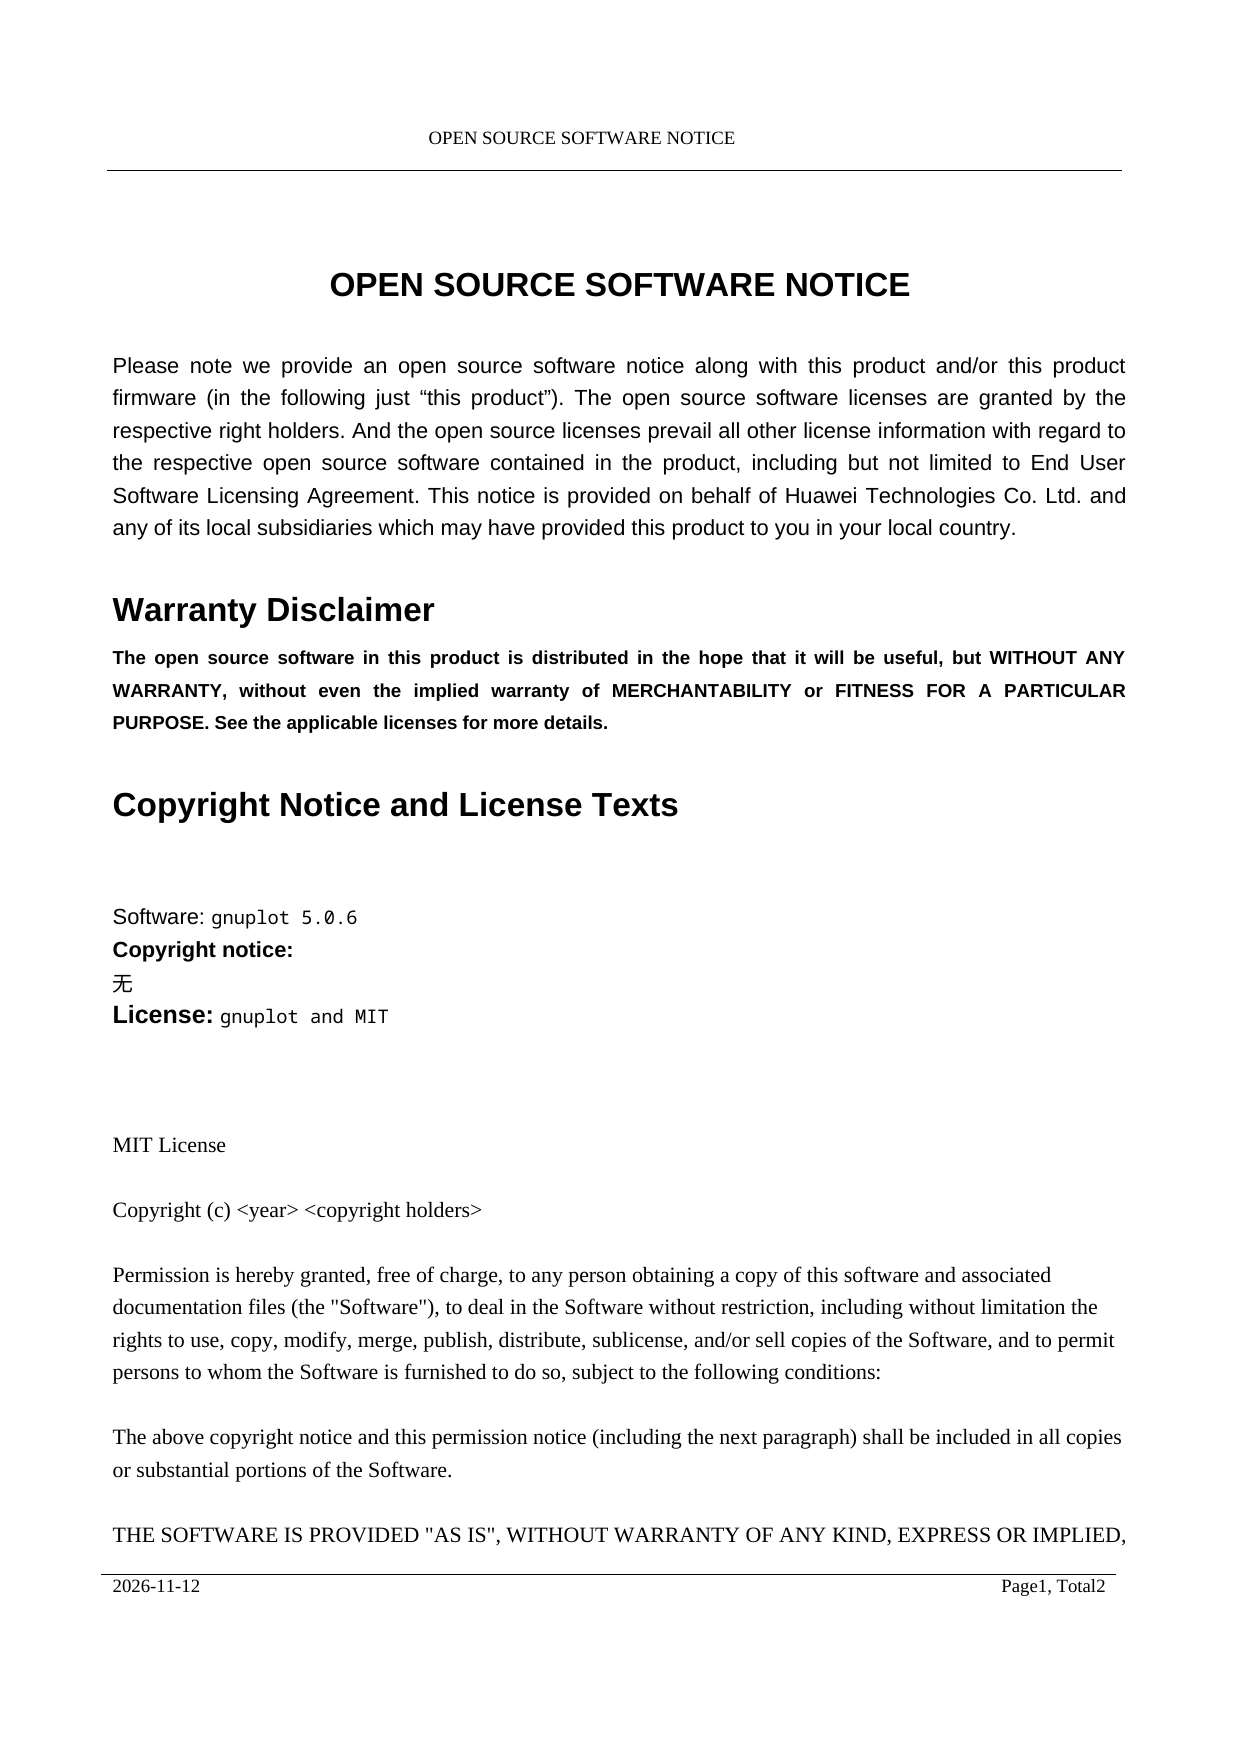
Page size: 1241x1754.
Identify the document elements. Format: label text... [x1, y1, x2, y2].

text Copyright notice: [112, 933, 1128, 966]
text Copyright Notice and License Texts [112, 771, 1128, 836]
text Warranty Disclaimer [112, 576, 1128, 641]
text The open source software in this product is distributed in the hope that it will be useful, but WITHOUT ANY WARRANTY, without even the implied warranty of MERCHANTABILITY or FITNESS FOR A PARTICULAR PURPOSE. See the applicable licenses for more details. [112, 641, 1128, 739]
text Please note we provide an open source software notice along with this product and/or this product firmware (in the following just “this product”). The open source software licenses are granted by the respective right holders. And the open source licenses prevail all other license information with regard to the respective open source software contained in the product, including but not limited to End User Software Licensing Agreement. This notice is provided on behalf of Huawei Technologies Co. Ltd. and any of its local subsidiaries which may have provided this product to you in your local country. [112, 349, 1128, 544]
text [112, 998, 1128, 1551]
text 无 [112, 966, 1128, 998]
text OPEN SOURCE SOFTWARE NOTICE [112, 251, 1128, 316]
text Software: gnuplot 5.0.6 [112, 901, 1128, 933]
